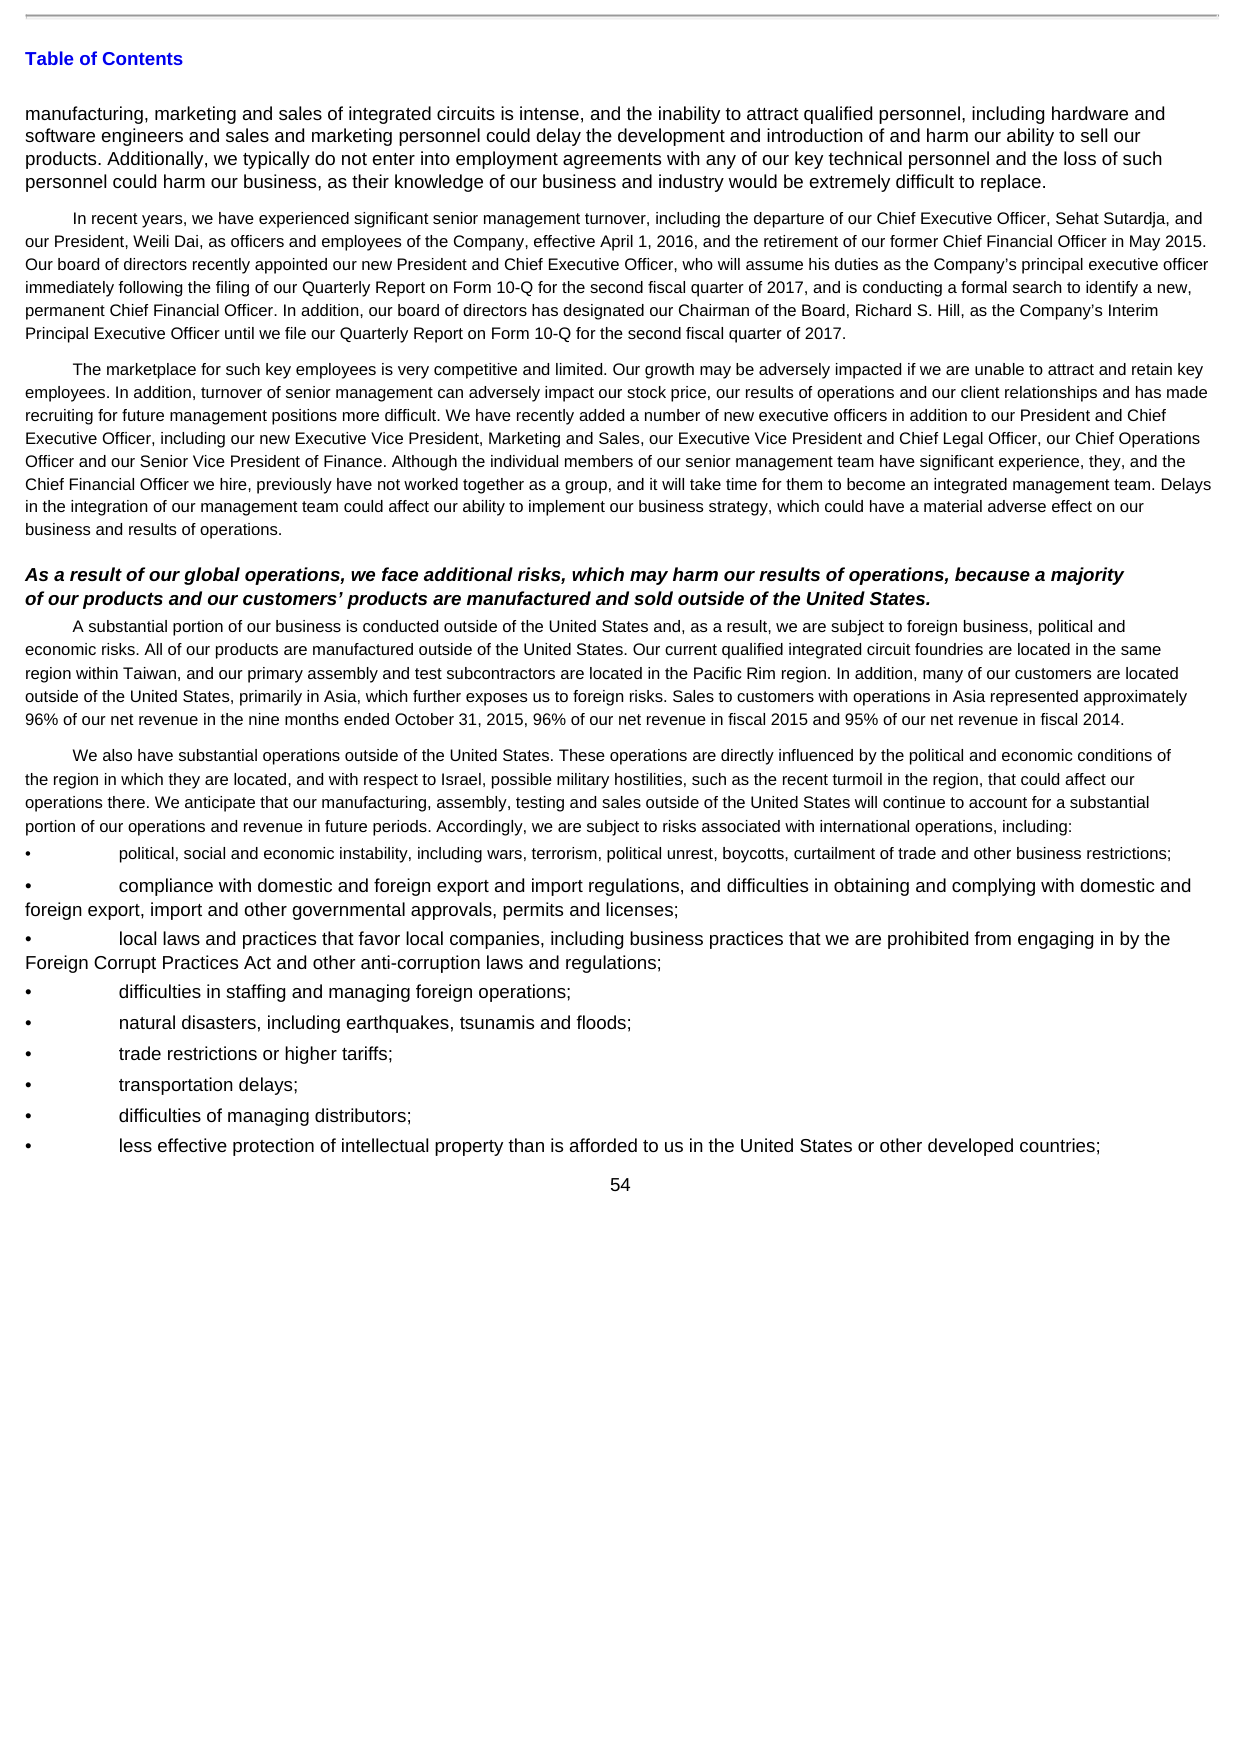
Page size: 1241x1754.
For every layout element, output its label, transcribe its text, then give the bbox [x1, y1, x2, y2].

text The marketplace for such key employees is very competitive and limited. Our growth may be adversely impacted if we are unable to attract and retain key employees. In addition, turnover of senior management can adversely impact our stock price, our results of operations and our client relationships and has made recruiting for future management positions more difficult. We have recently added a number of new executive officers in addition to our President and Chief Executive Officer, including our new Executive Vice President, Marketing and Sales, our Executive Vice President and Chief Legal Officer, our Chief Operations Officer and our Senior Vice President of Finance. Although the individual members of our senior management team have significant experience, they, and the Chief Financial Officer we hire, previously have not worked together as a group, and it will take time for them to become an integrated management team. Delays in the integration of our management team could affect our ability to implement our business strategy, which could have a material adverse effect on our business and results of operations. [25, 360, 1213, 539]
list local laws and practices that favor local companies, including business practices that we are prohibited from engaging in by the Foreign Corrupt Practices Act and other anti-corruption laws and regulations; [25, 928, 1213, 973]
list compliance with domestic and foreign export and import regulations, and difficulties in obtaining and complying with domestic and foreign export, import and other governmental approvals, permits and licenses; [25, 875, 1213, 920]
text In recent years, we have experienced significant senior management turnover, including the departure of our Chief Executive Officer, Sehat Sutardja, and our President, Weili Dai, as officers and employees of the Company, effective April 1, 2016, and the retirement of our former Chief Financial Officer in May 2015. Our board of directors recently appointed our new President and Chief Executive Officer, who will assume his duties as the Company’s principal executive officer immediately following the filing of our Quarterly Report on Form 10-Q for the second fiscal quarter of 2017, and is conducting a formal search to identify a new, permanent Chief Financial Officer. In addition, our board of directors has designated our Chairman of the Board, Richard S. Hill, as the Company’s Interim Principal Executive Officer until we file our Quarterly Report on Form 10-Q for the second fiscal quarter of 2017. [25, 208, 1211, 343]
text A substantial portion of our business is conducted outside of the United States and, as a result, we are subject to foreign business, political and economic risks. All of our products are manufactured outside of the United States. Our current qualified integrated circuit foundries are located in the same region within Taiwan, and our primary assembly and test subcontractors are located in the Pacific Rim region. In addition, many of our customers are located outside of the United States, primarily in Asia, which further exposes us to foreign risks. Sales to customers with operations in Asia represented approximately 96% of our net revenue in the nine months ended October 31, 2015, 96% of our net revenue in fiscal 2015 and 95% of our net revenue in fiscal 2014. [25, 617, 1199, 729]
list trade restrictions or higher tariffs; [25, 1042, 1213, 1064]
text We also have substantial operations outside of the United States. These operations are directly influenced by the political and economic conditions of the region in which they are located, and with respect to Israel, possible military hostilities, such as the recent turmoil in the region, that could affect our operations there. We anticipate that our manufacturing, assembly, testing and sales outside of the United States will continue to account for a substantial portion of our operations and revenue in future periods. Accordingly, we are subject to risks associated with international operations, including: [25, 746, 1192, 836]
list natural disasters, including earthquakes, tsunamis and floods; [25, 1012, 1213, 1033]
list difficulties of managing distributors; [25, 1104, 1213, 1126]
text manufacturing, marketing and sales of integrated circuits is intense, and the inability to attract qualified personnel, including hardware and software engineers and sales and marketing personnel could delay the development and introduction of and harm our ability to sell our products. Additionally, we typically do not enter into employment agreements with any of our key technical personnel and the loss of such personnel could harm our business, as their knowledge of our business and industry would be extremely difficult to replace. [25, 102, 1213, 192]
list less effective protection of intellectual property than is afforded to us in the United States or other developed countries; [25, 1135, 1213, 1157]
list political, social and economic instability, including wars, terrorism, political unrest, boycotts, curtailment of trade and other business restrictions; [25, 844, 1213, 863]
list difficulties in staffing and managing foreign operations; [25, 981, 1213, 1002]
text 54 [25, 1173, 1215, 1195]
picture [23, 14, 1220, 21]
text As a result of our global operations, we face additional risks, which may harm our results of operations, because a majority of our products and our customers’ products are manufactured and sold outside of the United States. [25, 564, 1138, 609]
list transportation delays; [25, 1073, 1213, 1095]
text Table of Contents [25, 48, 1213, 69]
